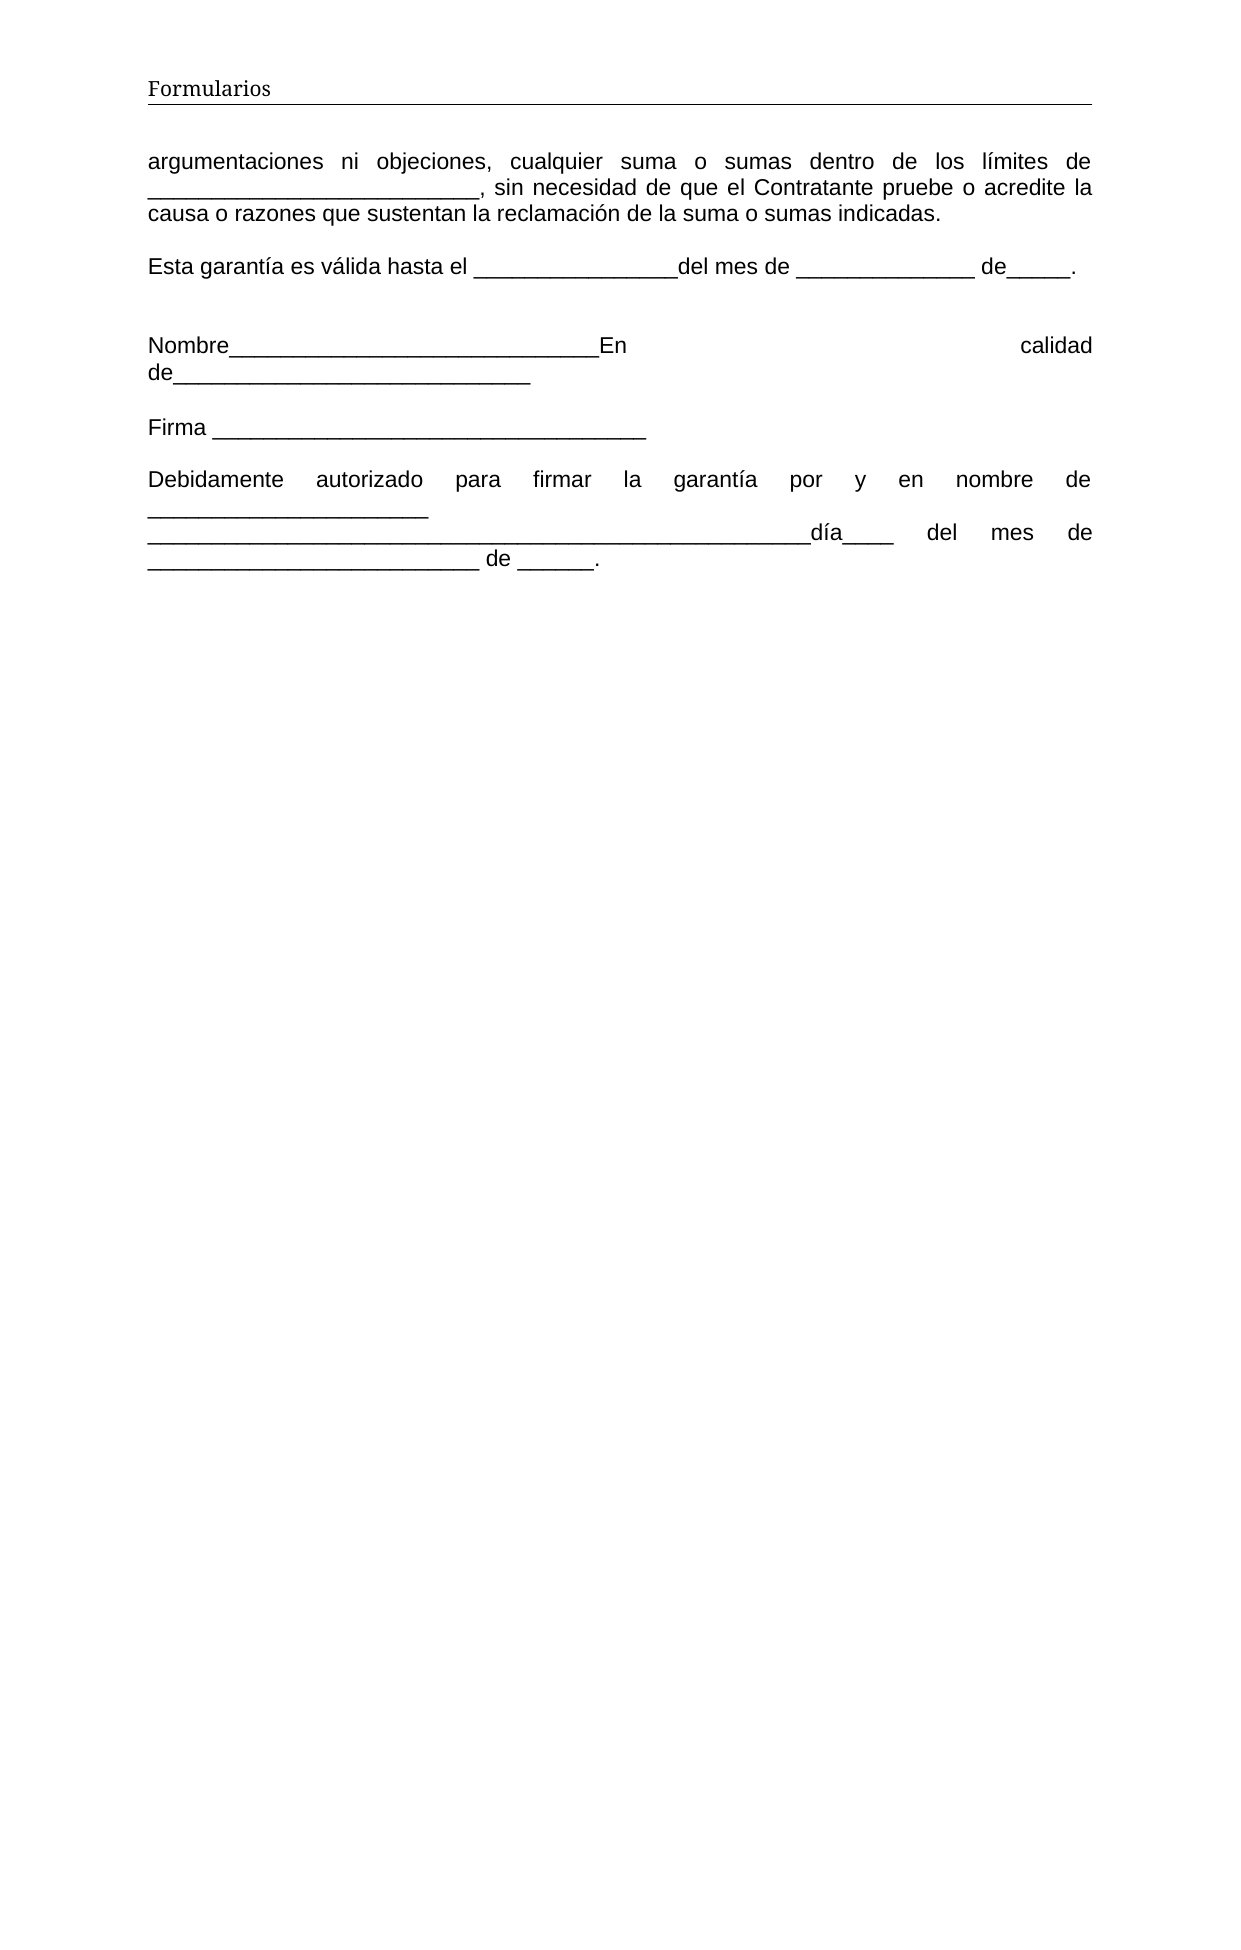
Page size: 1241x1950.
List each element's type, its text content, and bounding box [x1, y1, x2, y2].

text Firma __________________________________ [148, 414, 1092, 440]
text Debidamente autorizado para firmar la garantía por y en nombre de __________________________________________________________________________día____ del mes de __________________________ de ______. [148, 466, 1092, 572]
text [148, 148, 1092, 227]
text Nombre_____________________________En calidad de____________________________ [148, 332, 1092, 385]
text Esta garantía es válida hasta el ________________del mes de ______________ de_____. [148, 253, 1092, 279]
